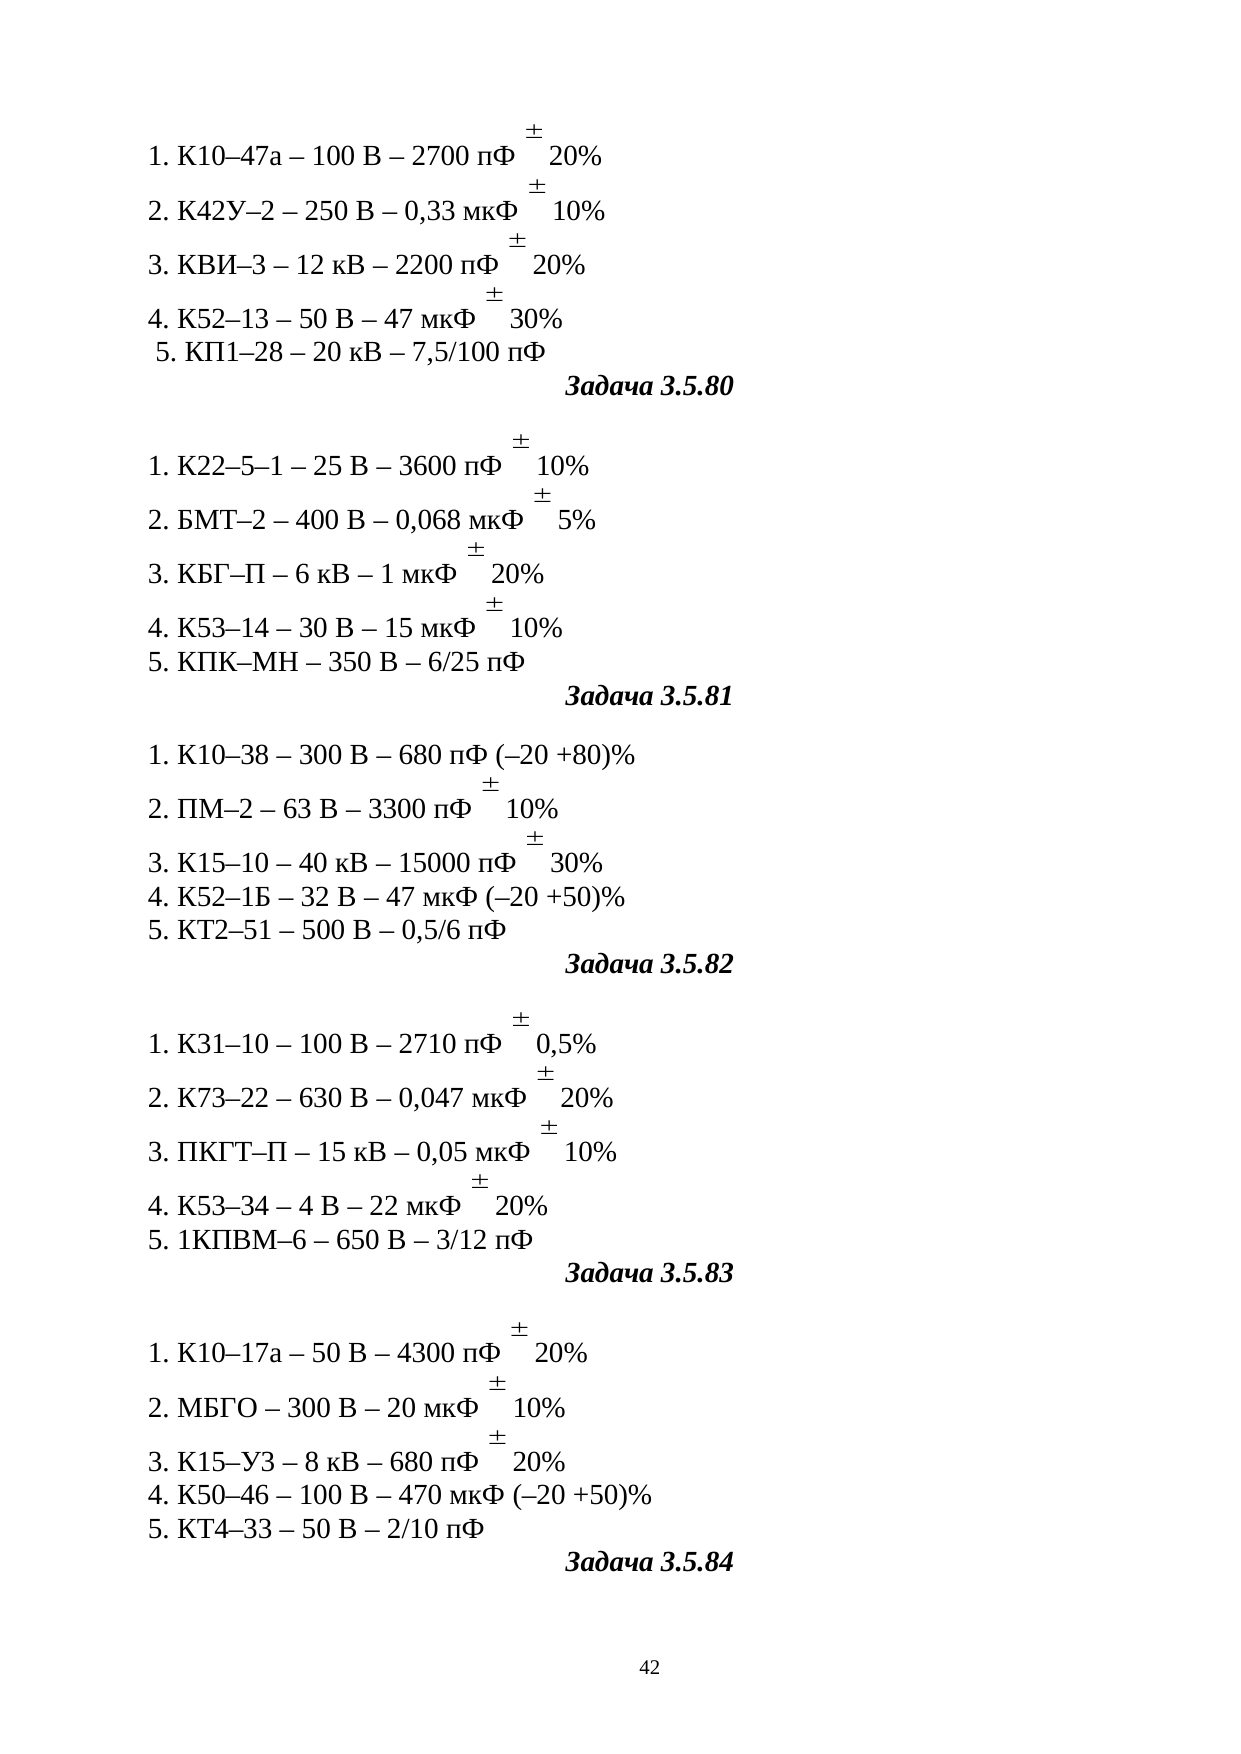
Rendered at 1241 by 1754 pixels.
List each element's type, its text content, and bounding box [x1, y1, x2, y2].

text Задача 3.5.80 [148, 368, 1152, 402]
text 3. ПКГТ–П – 15 кВ – 0,05 мкФ 10% [148, 1114, 1152, 1168]
text 1. К31–10 – 100 В – 2710 пФ 0,5% [148, 1006, 1152, 1060]
text 1. К10–38 – 300 В – 680 пФ (–20 +80)% [148, 737, 1152, 771]
text 2. МБГО – 300 В – 20 мкФ 10% [148, 1369, 1152, 1423]
text 4. К53–34 – 4 В – 22 мкФ 20% [148, 1168, 1152, 1222]
text Задача 3.5.83 [148, 1256, 1152, 1289]
text 4. К50–46 – 100 В – 470 мкФ (–20 +50)% [148, 1478, 1152, 1511]
text 2. К42У–2 – 250 В – 0,33 мкФ 10% [148, 172, 1152, 226]
text 1. К22–5–1 – 25 В – 3600 пФ 10% [148, 428, 1152, 482]
text Задача 3.5.84 [148, 1545, 1152, 1578]
text Задача 3.5.81 [148, 678, 1152, 711]
text 3. К15–10 – 40 кВ – 15000 пФ 30% [148, 825, 1152, 879]
text 3. КВИ–3 – 12 кВ – 2200 пФ 20% [148, 226, 1152, 281]
text 5. 1КПВМ–6 – 650 В – 3/12 пФ [148, 1222, 1152, 1256]
text 5. КПК–МН – 350 В – 6/25 пФ [148, 644, 1152, 678]
text 2. БМТ–2 – 400 В – 0,068 мкФ 5% [148, 482, 1152, 536]
text 5. КП1–28 – 20 кВ – 7,5/100 пФ [148, 335, 1152, 368]
text 1. К10–17а – 50 В – 4300 пФ 20% [148, 1315, 1152, 1369]
text 5. КТ2–51 – 500 В – 0,5/6 пФ [148, 913, 1152, 946]
text 5. КТ4–33 – 50 В – 2/10 пФ [148, 1511, 1152, 1545]
text 2. К73–22 – 630 В – 0,047 мкФ 20% [148, 1060, 1152, 1114]
text 4. К52–1Б – 32 В – 47 мкФ (–20 +50)% [148, 879, 1152, 913]
text 3. К15–У3 – 8 кВ – 680 пФ 20% [148, 1423, 1152, 1478]
text 3. КБГ–П – 6 кВ – 1 мкФ 20% [148, 536, 1152, 590]
text 2. ПМ–2 – 63 В – 3300 пФ 10% [148, 771, 1152, 825]
text 4. К52–13 – 50 В – 47 мкФ 30% [148, 281, 1152, 335]
text 1. К10–47а – 100 В – 2700 пФ 20% [148, 118, 1152, 172]
text Задача 3.5.82 [148, 946, 1152, 980]
text 4. К53–14 – 30 В – 15 мкФ 10% [148, 590, 1152, 644]
